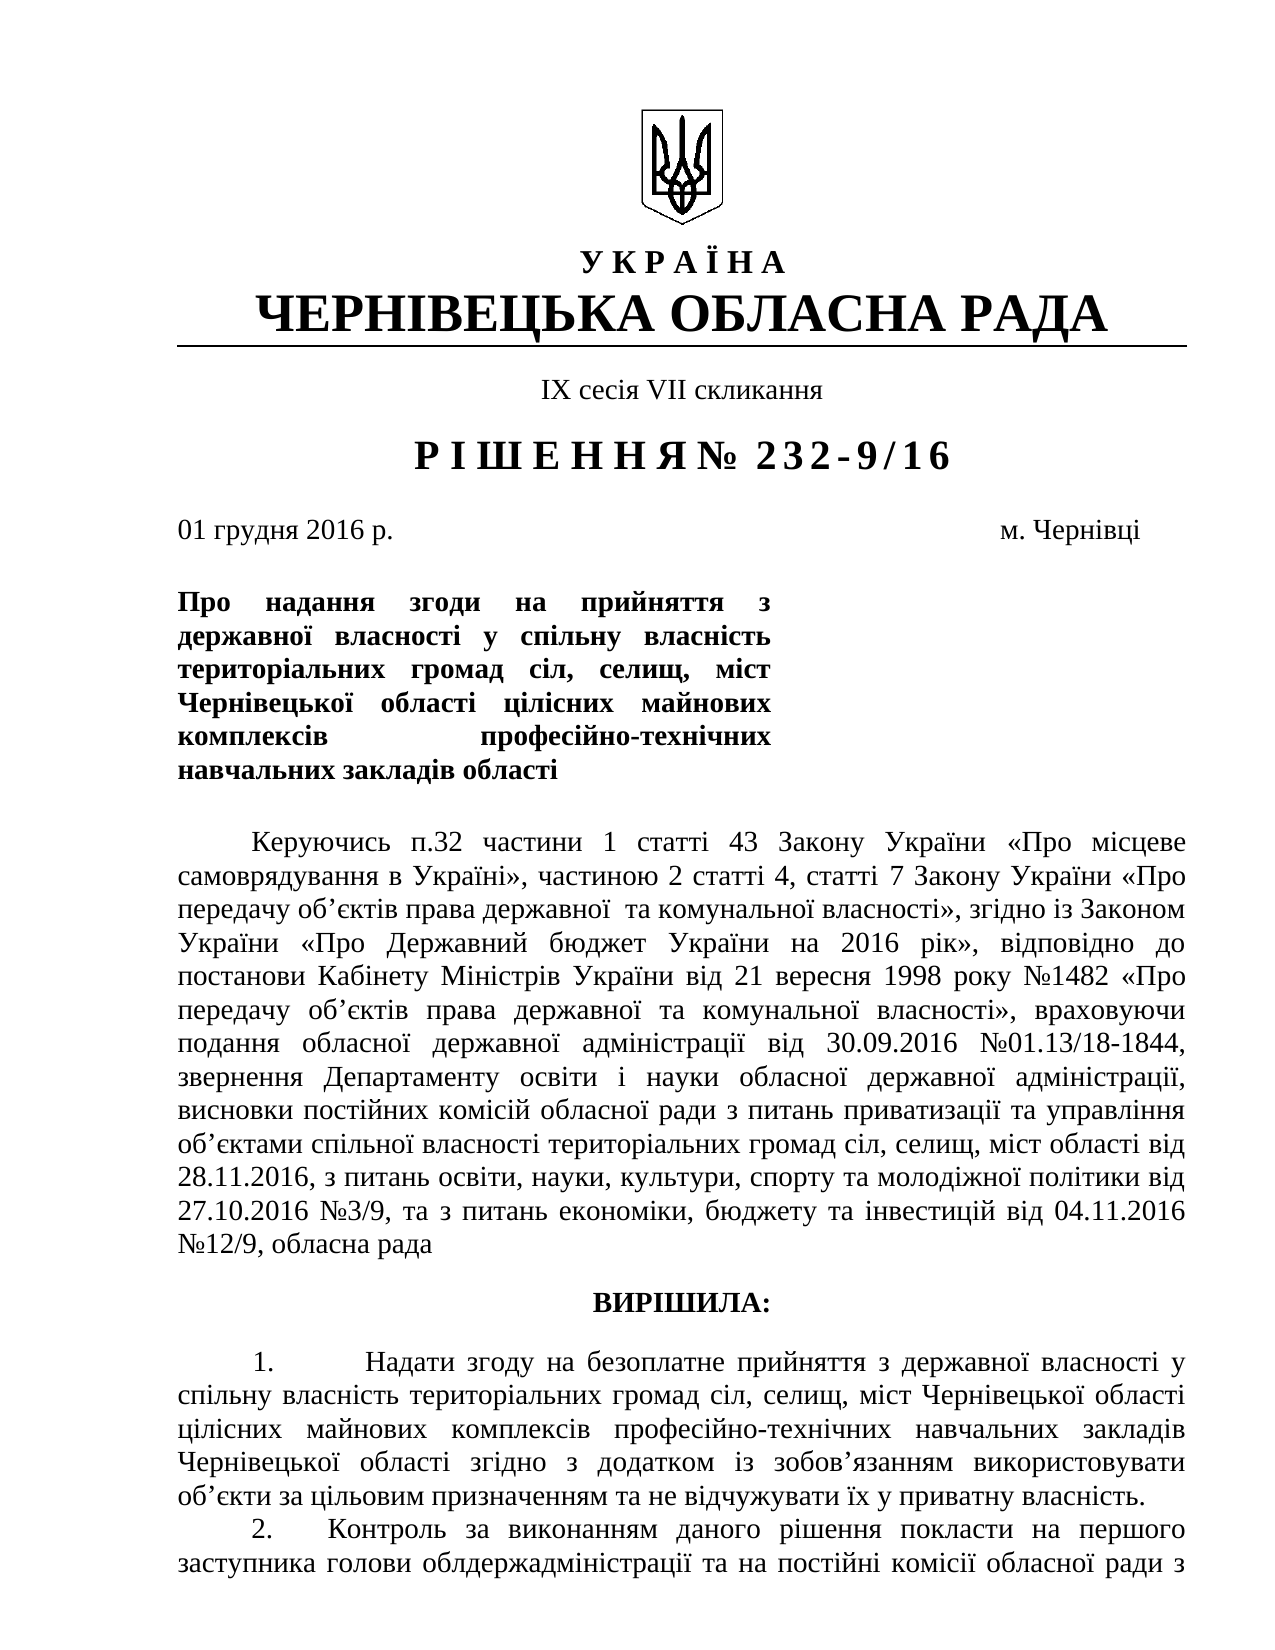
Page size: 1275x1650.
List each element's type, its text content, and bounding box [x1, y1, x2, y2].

subtitle Р І Ш Е Н Н Я № 232-9/16 [177, 431, 1186, 479]
text У К Р А Ї Н А [177, 242, 1187, 281]
text ІХ сесія VІІ скликання [177, 372, 1186, 406]
table_header 01 грудня 2016 р. [166, 512, 610, 551]
table_header м. Чернівці [610, 512, 1152, 551]
text ВИРІШИЛА: [177, 1285, 1186, 1319]
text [177, 1511, 1186, 1578]
picture [639, 107, 724, 228]
subtitle ЧЕРНІВЕЦЬКА ОБЛАСНА РАДА [177, 281, 1187, 345]
text Керуючись п.32 частини 1 статті 43 Закону України «Про місцеве самоврядування в Україні», частиною 2 статті 4, статті 7 Закону України «Про передачу об’єктів права державної та комунальної власності», згідно із Законом України «Про Державний бюджет України на 2016 рік», відповідно до постанови Кабінету Міністрів України від 21 вересня 1998 року №1482 «Про передачу об’єктів права державної та комунальної власності», враховуючи подання обласної державної адміністрації від 30.09.2016 №01.13/18-1844, звернення Департаменту освіти і науки обласної державної адміністрації, висновки постійних комісій обласної ради з питань приватизації та управління об’єктами спільної власності територіальних громад сіл, селищ, міст області від 28.11.2016, з питань освіти, науки, культури, спорту та молодіжної політики від 27.10.2016 №3/9, та з питань економіки, бюджету та інвестицій від 04.11.2016 №12/9, обласна рада [177, 824, 1186, 1260]
table_header Про надання згоди на прийняття з державної власності у спільну власність територіальних громад сіл, селищ, міст Чернівецької області цілісних майнових комплексів професійно-технічних навчальних закладів області [166, 584, 783, 786]
list Надати згоду на безоплатне прийняття з державної власності у спільну власність територіальних громад сіл, селищ, міст Чернівецької області цілісних майнових комплексів професійно-технічних навчальних закладів Чернівецької області згідно з додатком із зобов’язанням використовувати об’єкти за цільовим призначенням та не відчужувати їх у приватну власність. [177, 1344, 1186, 1511]
